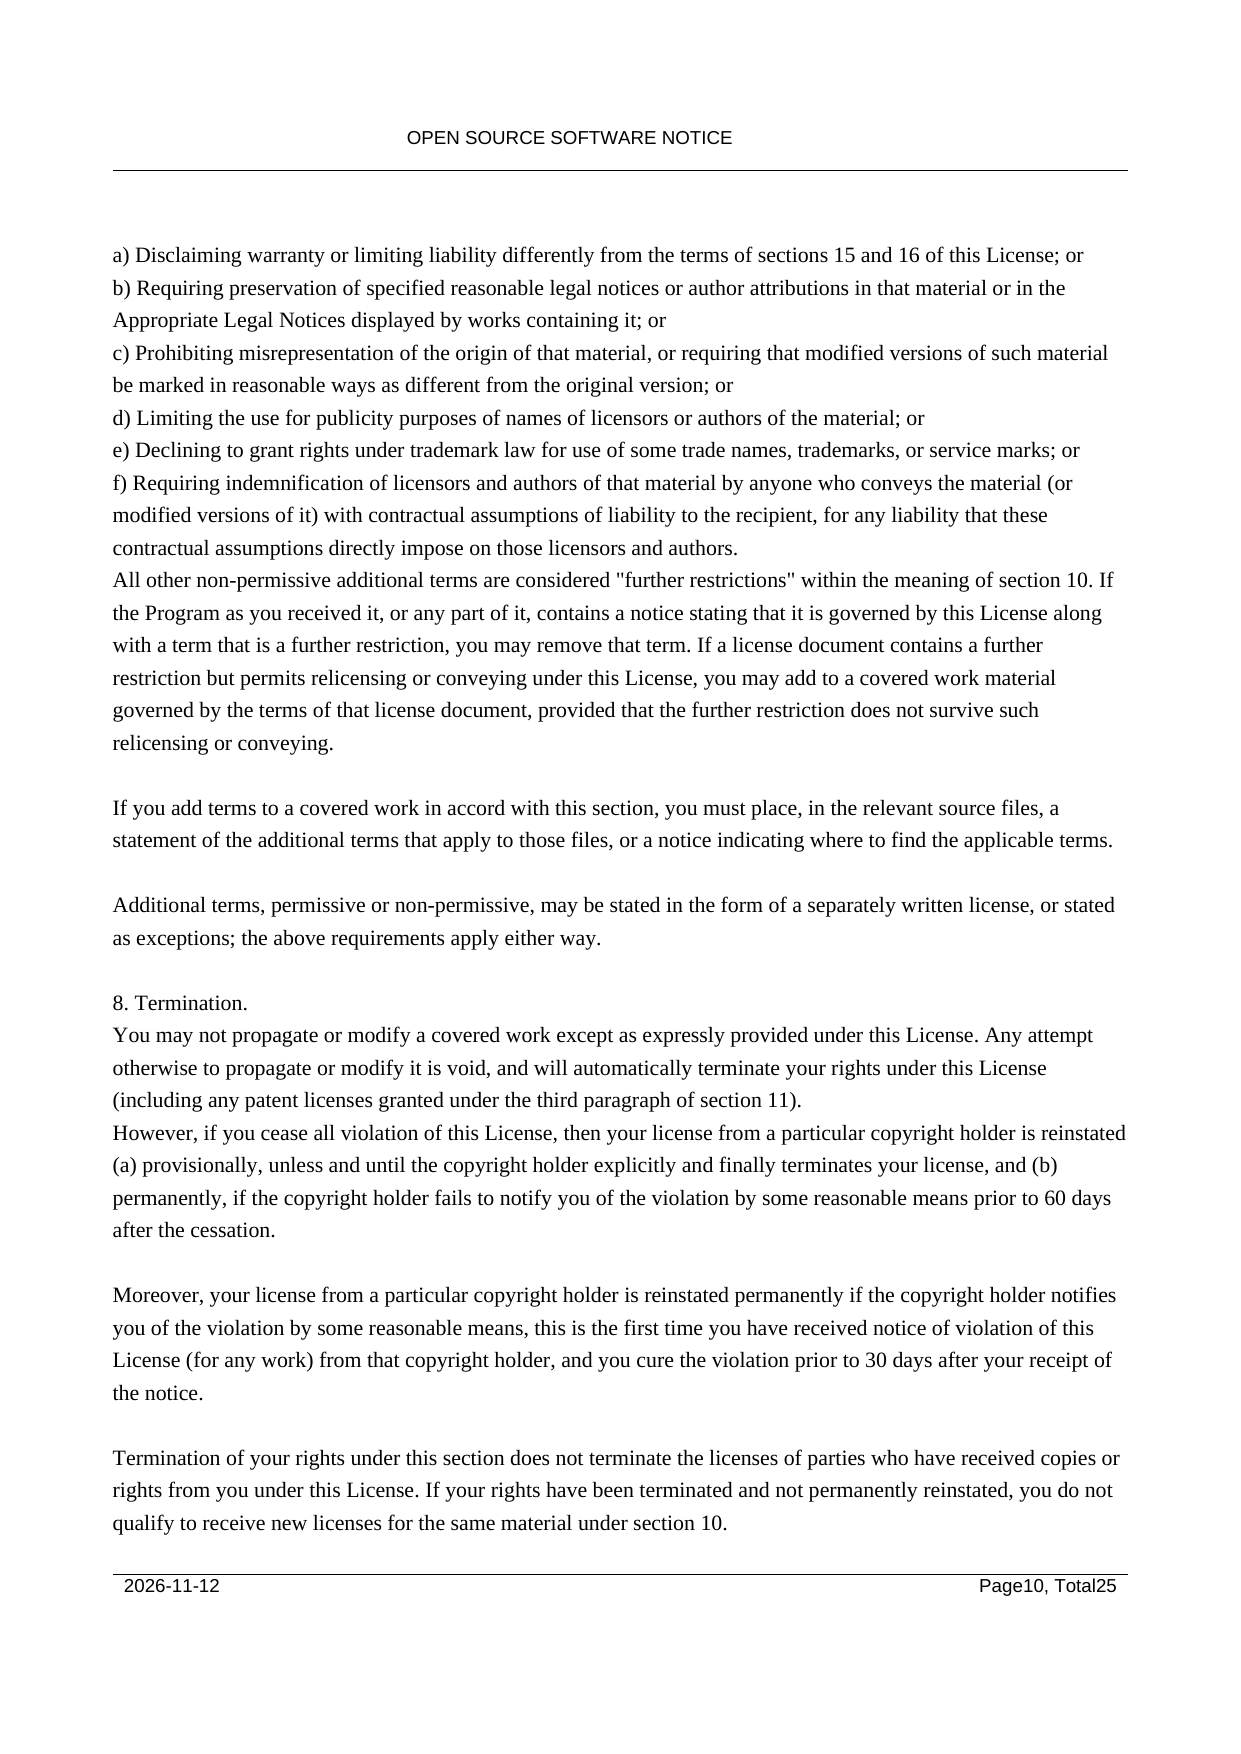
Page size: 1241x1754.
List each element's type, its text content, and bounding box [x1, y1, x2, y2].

text You may not propagate or modify a covered work except as expressly provided under this License. Any attempt otherwise to propagate or modify it is void, and will automatically terminate your rights under this License (including any patent licenses granted under the third paragraph of section 11). [112, 1019, 1128, 1116]
text a) Disclaiming warranty or limiting liability differently from the terms of sections 15 and 16 of this License; or [112, 239, 1128, 271]
text Moreover, your license from a particular copyright holder is reinstated permanently if the copyright holder notifies you of the violation by some reasonable means, this is the first time you have received notice of violation of this License (for any work) from that copyright holder, and you cure the violation prior to 30 days after your receipt of the notice. [112, 1279, 1128, 1409]
text c) Prohibiting misrepresentation of the origin of that material, or requiring that modified versions of such material be marked in reasonable ways as different from the original version; or [112, 336, 1128, 401]
text e) Declining to grant rights under trademark law for use of some trade names, trademarks, or service marks; or [112, 434, 1128, 466]
text All other non-permissive additional terms are considered "further restrictions" within the meaning of section 10. If the Program as you received it, or any part of it, contains a notice stating that it is governed by this License along with a term that is a further restriction, you may remove that term. If a license document contains a further restriction but permits relicensing or conveying under this License, you may add to a covered work material governed by the terms of that license document, provided that the further restriction does not survive such relicensing or conveying. [112, 564, 1128, 759]
text f) Requiring indemnification of licensors and authors of that material by anyone who conveys the material (or modified versions of it) with contractual assumptions of liability to the recipient, for any liability that these contractual assumptions directly impose on those licensors and authors. [112, 466, 1128, 564]
text d) Limiting the use for publicity purposes of names of licensors or authors of the material; or [112, 401, 1128, 434]
text Termination of your rights under this section does not terminate the licenses of parties who have received copies or rights from you under this License. If your rights have been terminated and not permanently reinstated, you do not qualify to receive new licenses for the same material under section 10. [112, 1441, 1128, 1539]
text However, if you cease all violation of this License, then your license from a particular copyright holder is reinstated (a) provisionally, unless and until the copyright holder explicitly and finally terminates your license, and (b) permanently, if the copyright holder fails to notify you of the violation by some reasonable means prior to 60 days after the cessation. [112, 1116, 1128, 1246]
text b) Requiring preservation of specified reasonable legal notices or author attributions in that material or in the Appropriate Legal Notices displayed by works containing it; or [112, 271, 1128, 336]
text If you add terms to a covered work in accord with this section, you must place, in the relevant source files, a statement of the additional terms that apply to those files, or a notice indicating where to find the applicable terms. [112, 791, 1128, 856]
text 8. Termination. [112, 986, 1128, 1019]
text Additional terms, permissive or non-permissive, may be stated in the form of a separately written license, or stated as exceptions; the above requirements apply either way. [112, 889, 1128, 954]
